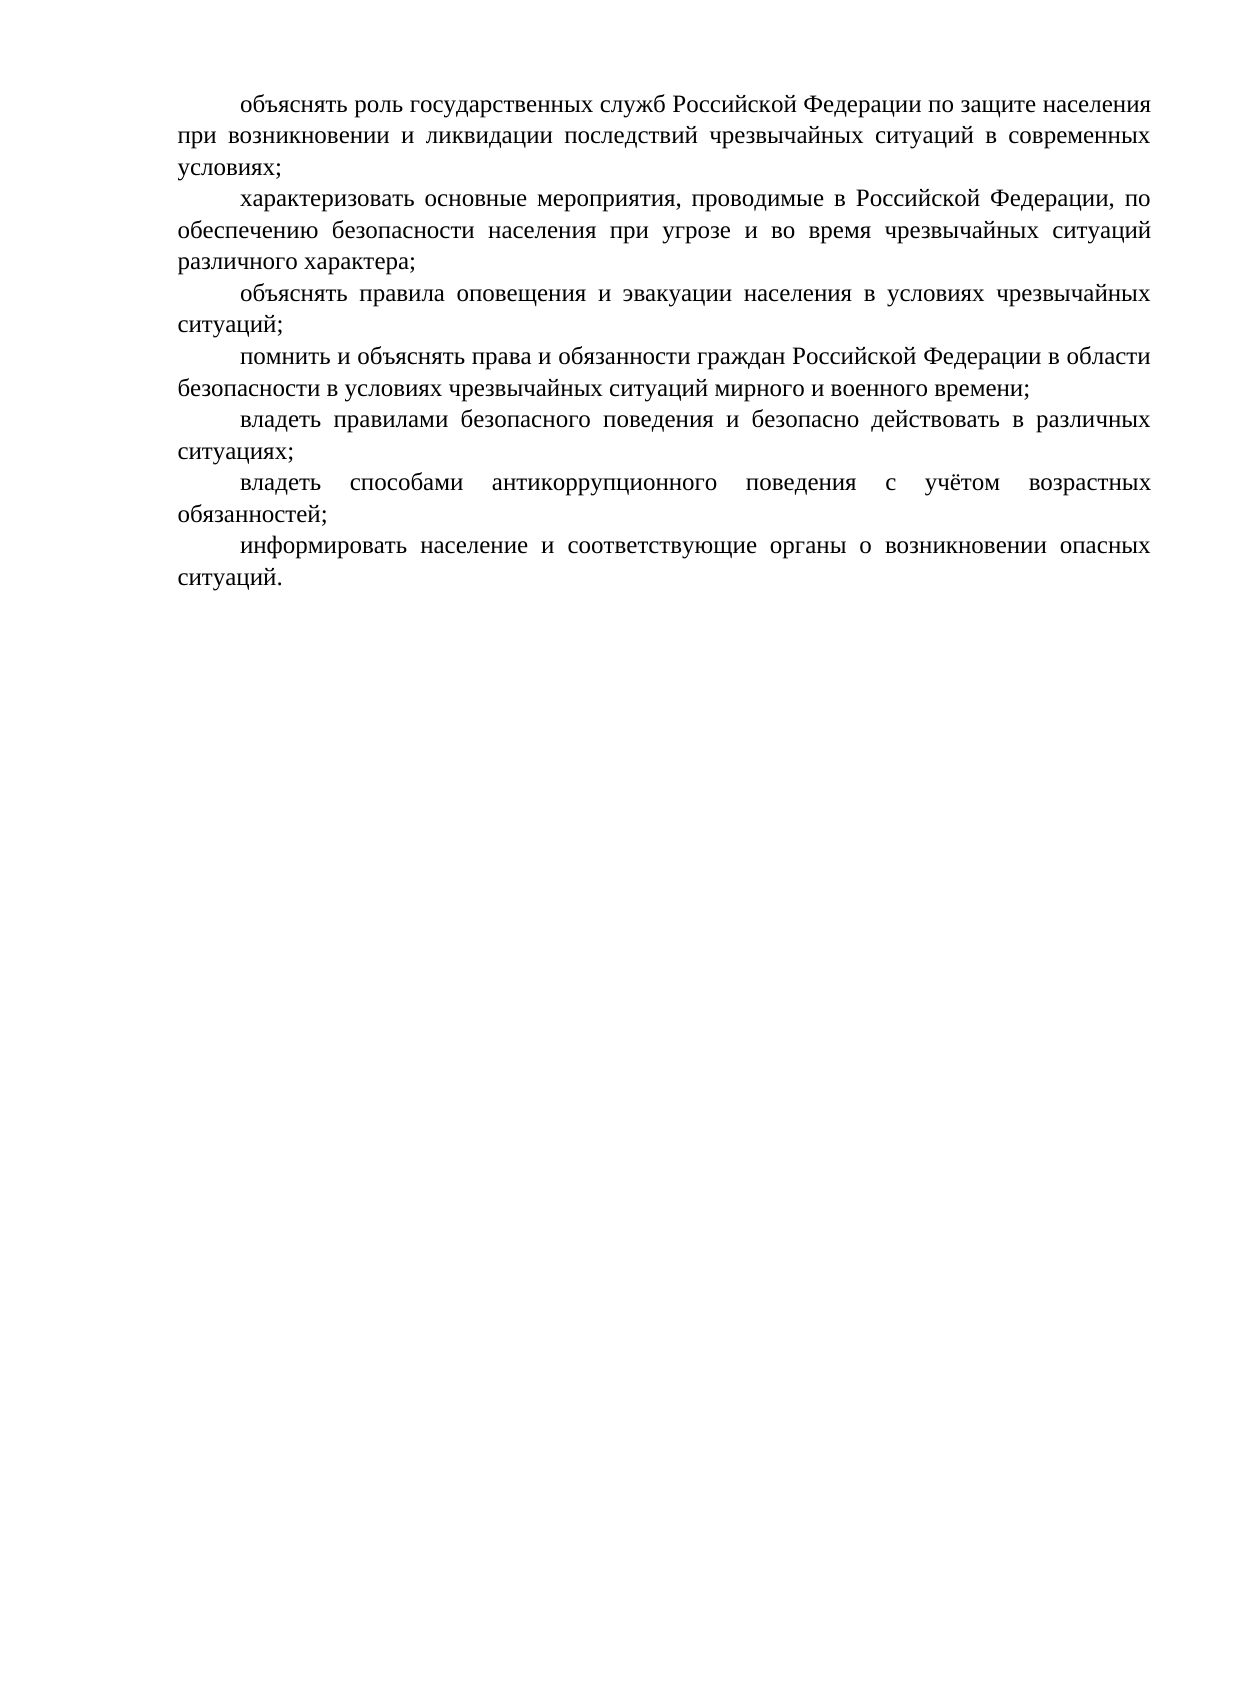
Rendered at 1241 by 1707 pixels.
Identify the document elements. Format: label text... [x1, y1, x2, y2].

text помнить и объяснять права и обязанности граждан Российской Федерации в области безопасности в условиях чрезвычайных ситуаций мирного и военного времени; [177, 341, 1152, 401]
text характеризовать основные мероприятия, проводимые в Российской Федерации, по обеспечению безопасности населения при угрозе и во время чрезвычайных ситуаций различного характера; [177, 183, 1152, 275]
text информировать население и соответствующие органы о возникновении опасных ситуаций. [177, 531, 1152, 591]
text объяснять роль государственных служб Российской Федерации по защите населения при возникновении и ликвидации последствий чрезвычайных ситуаций в современных условиях; [177, 89, 1152, 181]
text владеть правилами безопасного поведения и безопасно действовать в различных ситуациях; [177, 404, 1152, 464]
text объяснять правила оповещения и эвакуации населения в условиях чрезвычайных ситуаций; [177, 278, 1152, 338]
text владеть способами антикоррупционного поведения с учётом возрастных обязанностей; [177, 467, 1152, 528]
